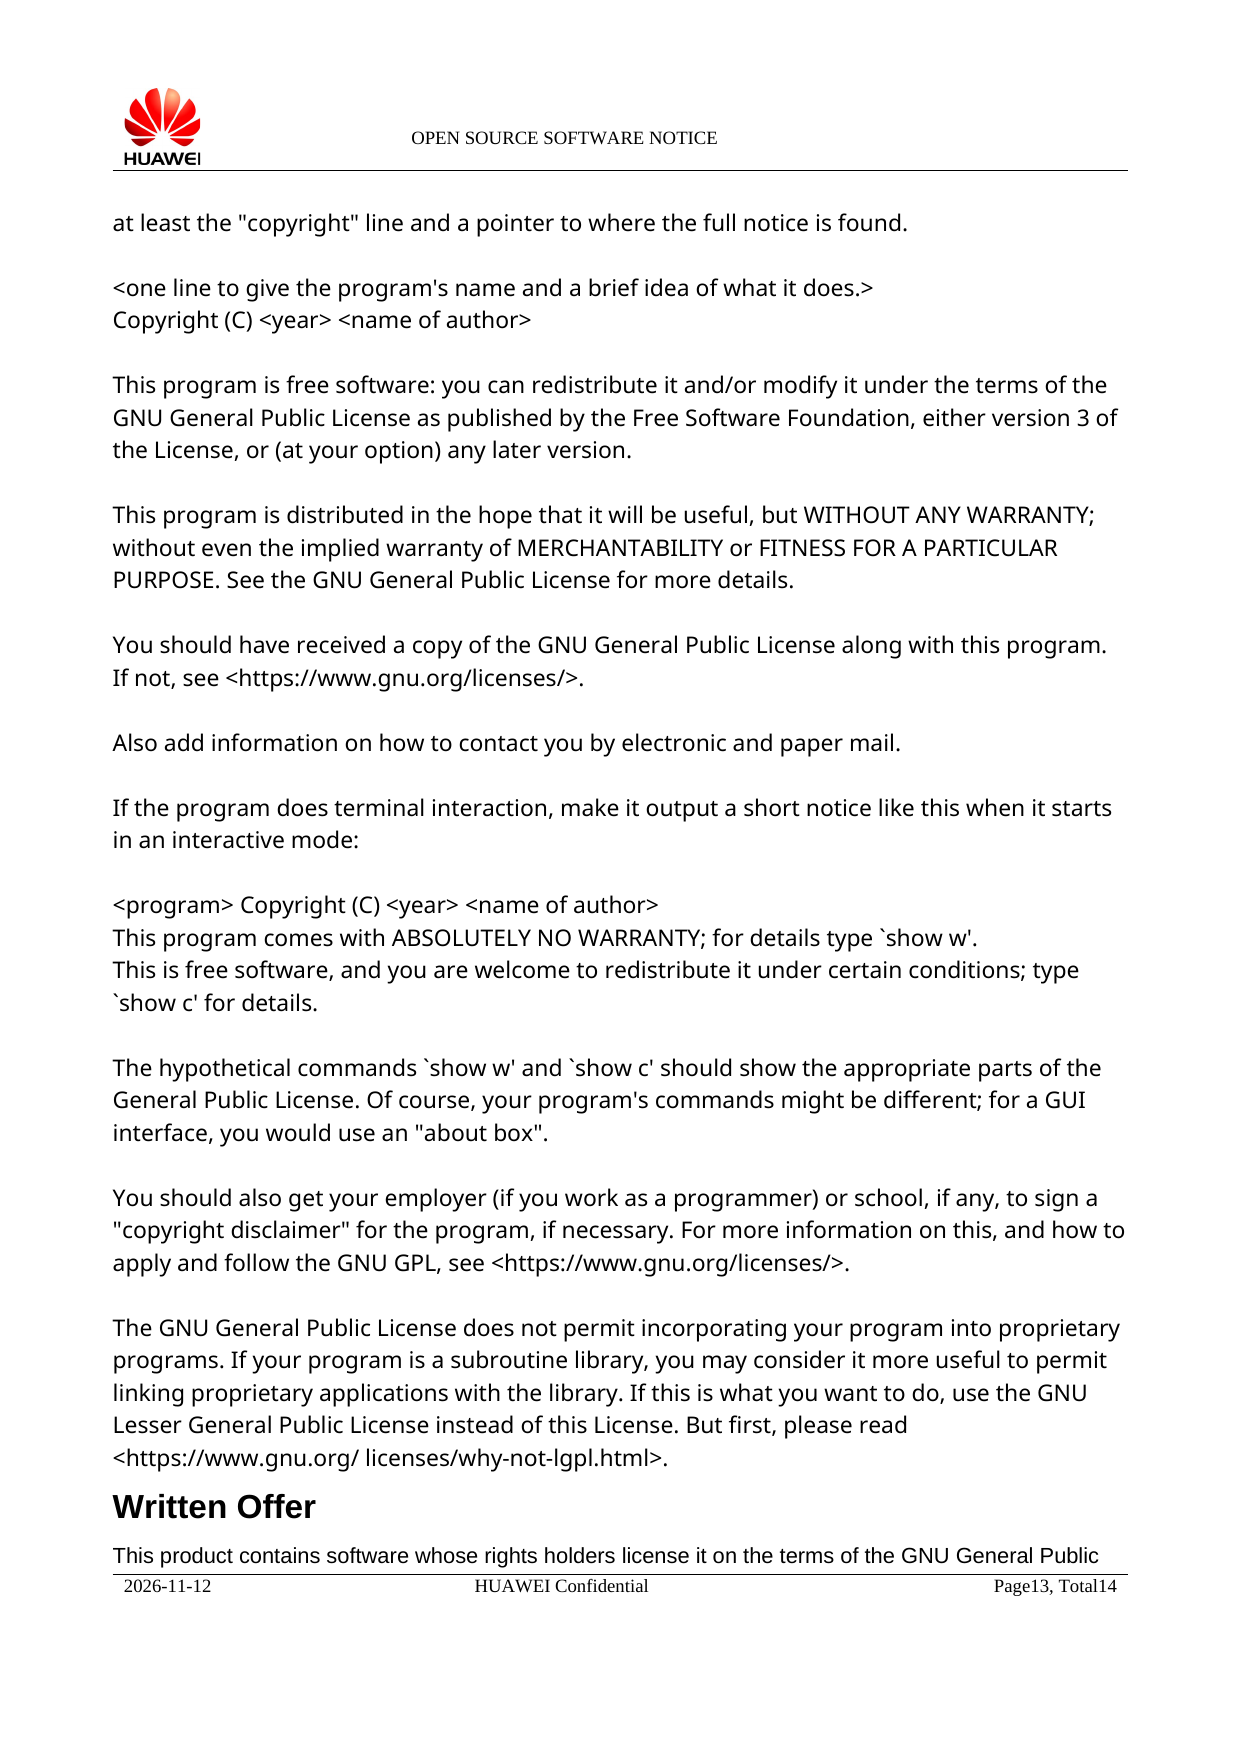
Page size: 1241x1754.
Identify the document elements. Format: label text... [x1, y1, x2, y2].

text This program is distributed in the hope that it will be useful, but WITHOUT ANY WARRANTY; without even the implied warranty of MERCHANTABILITY or FITNESS FOR A PARTICULAR PURPOSE. See the GNU General Public License for more details. [112, 499, 1128, 596]
text Written Offer [112, 1474, 1128, 1539]
text You should also get your employer (if you work as a programmer) or school, if any, to sign a "copyright disclaimer" for the program, if necessary. For more information on this, and how to apply and follow the GNU GPL, see <https://www.gnu.org/licenses/>. [112, 1181, 1128, 1279]
picture [124, 88, 201, 165]
text You should have received a copy of the GNU General Public License along with this program. If not, see <https://www.gnu.org/licenses/>. [112, 629, 1128, 694]
text Copyright (C) <year> <name of author> [112, 304, 1128, 336]
text <program> Copyright (C) <year> <name of author> [112, 889, 1128, 921]
text The hypothetical commands `show w' and `show c' should show the appropriate parts of the General Public License. Of course, your program's commands might be different; for a GUI interface, you would use an "about box". [112, 1051, 1128, 1149]
text The GNU General Public License does not permit incorporating your program into proprietary programs. If your program is a subroutine library, you may consider it more useful to permit linking proprietary applications with the library. If this is what you want to do, use the GNU Lesser General Public License instead of this License. But first, please read <https://www.gnu.org/ licenses/why-not-lgpl.html>. [112, 1311, 1128, 1474]
text This program comes with ABSOLUTELY NO WARRANTY; for details type `show w'. [112, 921, 1128, 954]
text This is free software, and you are welcome to redistribute it under certain conditions; type `show c' for details. [112, 954, 1128, 1019]
text If the program does terminal interaction, make it output a short notice like this when it starts in an interactive mode: [112, 791, 1128, 856]
text <one line to give the program's name and a brief idea of what it does.> [112, 271, 1128, 304]
text Also add information on how to contact you by electronic and paper mail. [112, 726, 1128, 759]
text This program is free software: you can redistribute it and/or modify it under the terms of the GNU General Public License as published by the Free Software Foundation, either version 3 of the License, or (at your option) any later version. [112, 369, 1128, 466]
